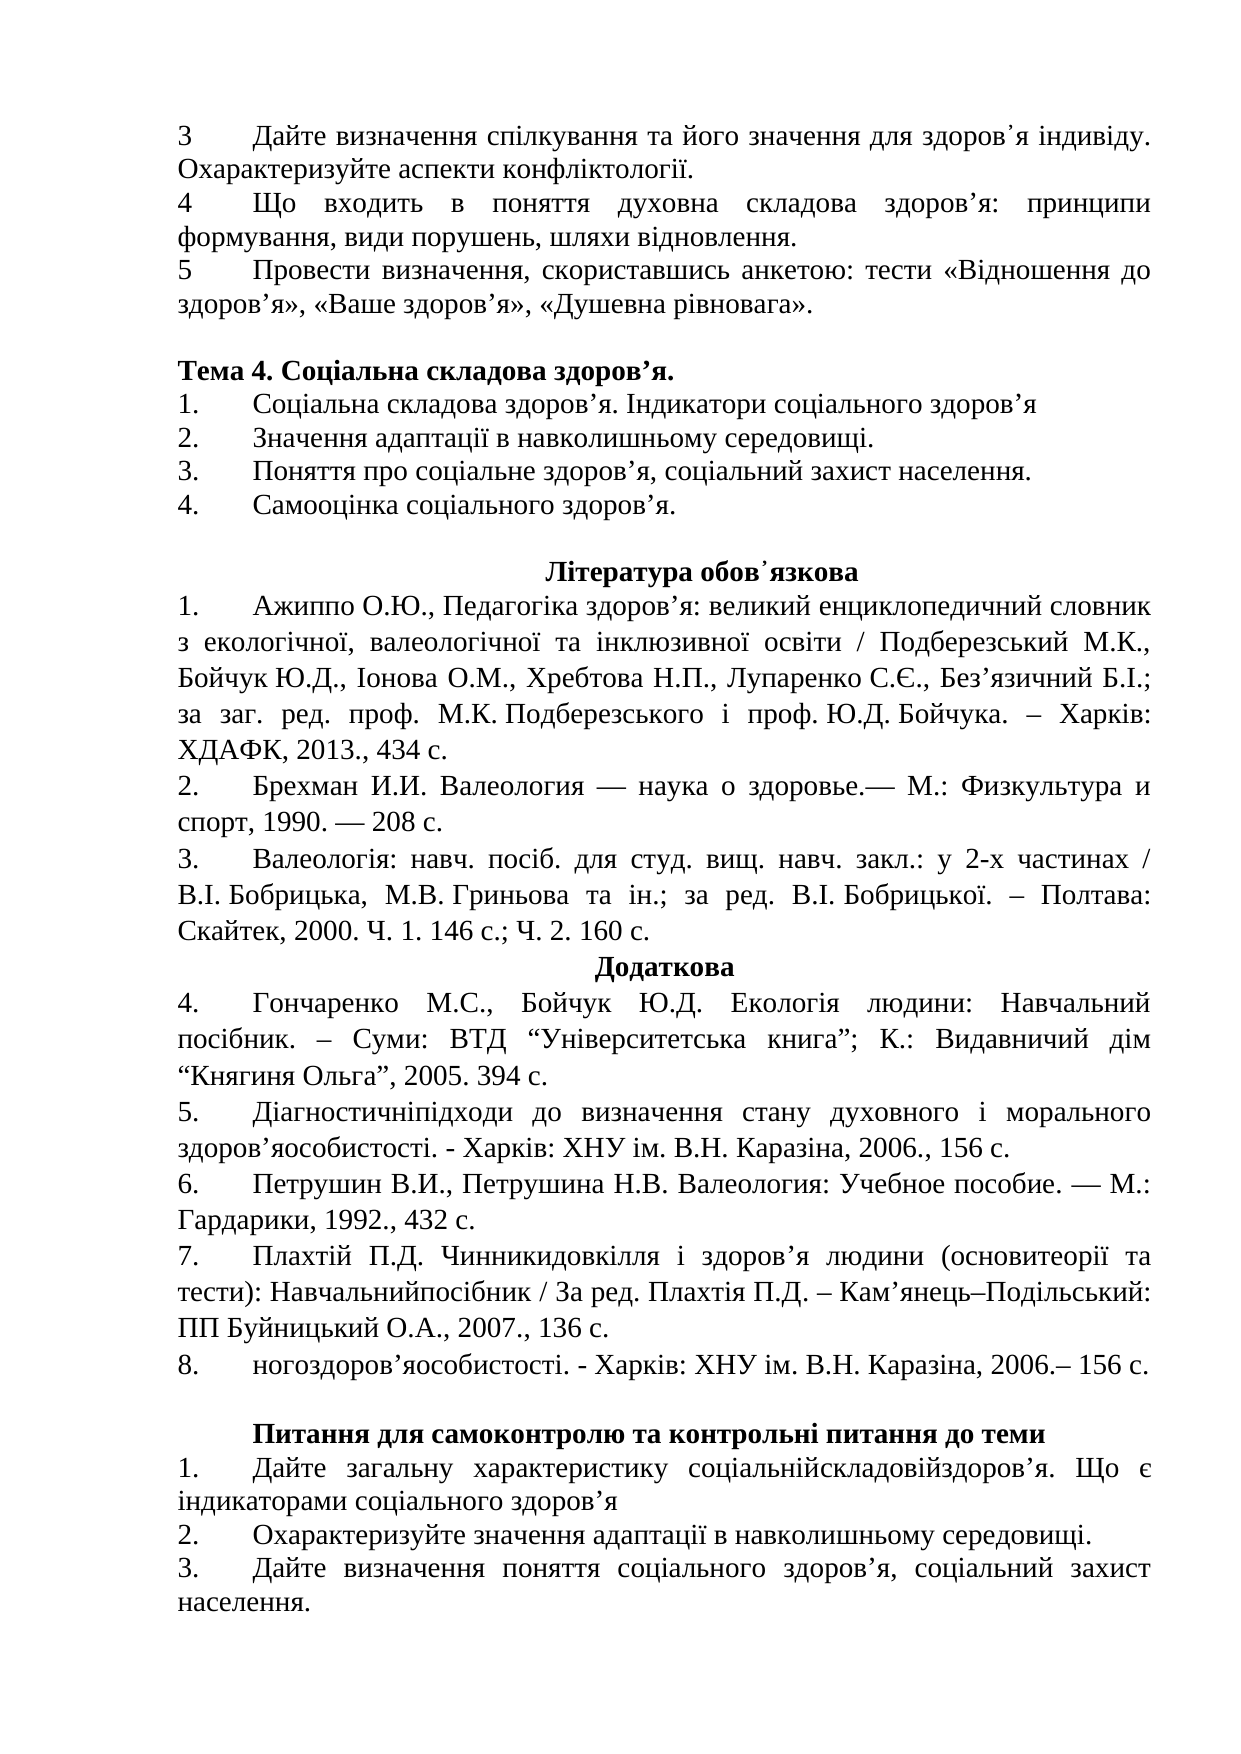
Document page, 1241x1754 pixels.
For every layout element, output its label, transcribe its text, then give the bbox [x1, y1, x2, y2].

list Петрушин В.И., Петрушина Н.В. Валеология: Учебное пособие. — М.: Гардарики, 1992., 432 с. [177, 1166, 1152, 1236]
list Поняття про соціальне здоров’я, соціальний захист населення. [177, 453, 1152, 487]
list Плахтій П.Д. Чинникидовкілля і здоровʼя людини (основитеорії та тести): Навчальнийпосібник / За ред. Плахтія П.Д. – Камʼянець–Подільський: ПП Буйницький О.А., 2007., 136 с. [177, 1238, 1152, 1344]
text Тема 4. Соціальна складова здоров’я. [177, 353, 1152, 386]
list Провести визначення, скориставшись анкетою: тести «Відношення до здоров’я», «Ваше здоров’я», «Душевна рівновага». [177, 252, 1152, 319]
list ногоздоров’яособистості. - Харків: ХНУ ім. В.Н. Каразіна, 2006.– 156 с. [177, 1347, 1152, 1380]
list Валеологія: навч. посіб. для студ. вищ. навч. закл.: у 2-х частинах / В.І. Бобрицька, М.В. Гриньова та ін.; за ред. В.І. Бобрицької. – Полтава: Скайтек, 2000. Ч. 1. 146 с.; Ч. 2. 160 с. [177, 841, 1152, 947]
list Дайте загальну характеристику соціальнійскладовійздоров’я. Що є індикаторами соціального здоров’я [177, 1450, 1152, 1517]
list Дайте визначення поняття соціального здоров’я, соціальний захист населення. [177, 1551, 1152, 1618]
list Дайте визначення спілкування та його значення для здоров᾽я індивіду. Охарактеризуйте аспекти конфліктології. [177, 118, 1152, 185]
list Брехман И.И. Валеология — наука о здоровье.— М.: Физкультура и спорт, 1990. — 208 с. [177, 768, 1152, 838]
list Література обов᾽язкова [252, 554, 1152, 588]
list Значення адаптації в навколишньому середовищі. [177, 420, 1152, 453]
list Питання для самоконтролю та контрольні питання до теми [252, 1416, 1152, 1450]
list Діагностичніпідходи до визначення стану духовного і морального здоров’яособистості. - Харків: ХНУ ім. В.Н. Каразіна, 2006., 156 с. [177, 1094, 1152, 1163]
list Ажиппо О.Ю., Педагогіка здоровʼя: великий енциклопедичний словник з екологічної, валеологічної та інклюзивної освіти / Подберезський М.К., Бойчук Ю.Д., Іонова О.М., Хребтова Н.П., Лупаренко С.Є., Безʼязичний Б.І.; за заг. ред. проф. М.К. Подберезського і проф. Ю.Д. Бойчука. – Харків: ХДАФК, 2013., 434 с. [177, 588, 1152, 766]
list Самооцінка соціального здоров’я. [177, 487, 1152, 521]
list Що входить в поняття духовна складова здоров’я: принципи формування, види порушень, шляхи відновлення. [177, 185, 1152, 252]
list Соціальна складова здоров’я. Індикатори соціального здоров’я [177, 386, 1152, 420]
list Гончаренко М.С., Бойчук Ю.Д. Екологія людини: Навчальний посібник. – Суми: ВТД “Університетська книга”; К.: Видавничий дім “Княгиня Ольга”, 2005. 394 с. [177, 985, 1152, 1091]
list Охарактеризуйте значення адаптації в навколишньому середовищі. [177, 1517, 1152, 1551]
list Додаткова [177, 949, 1152, 983]
